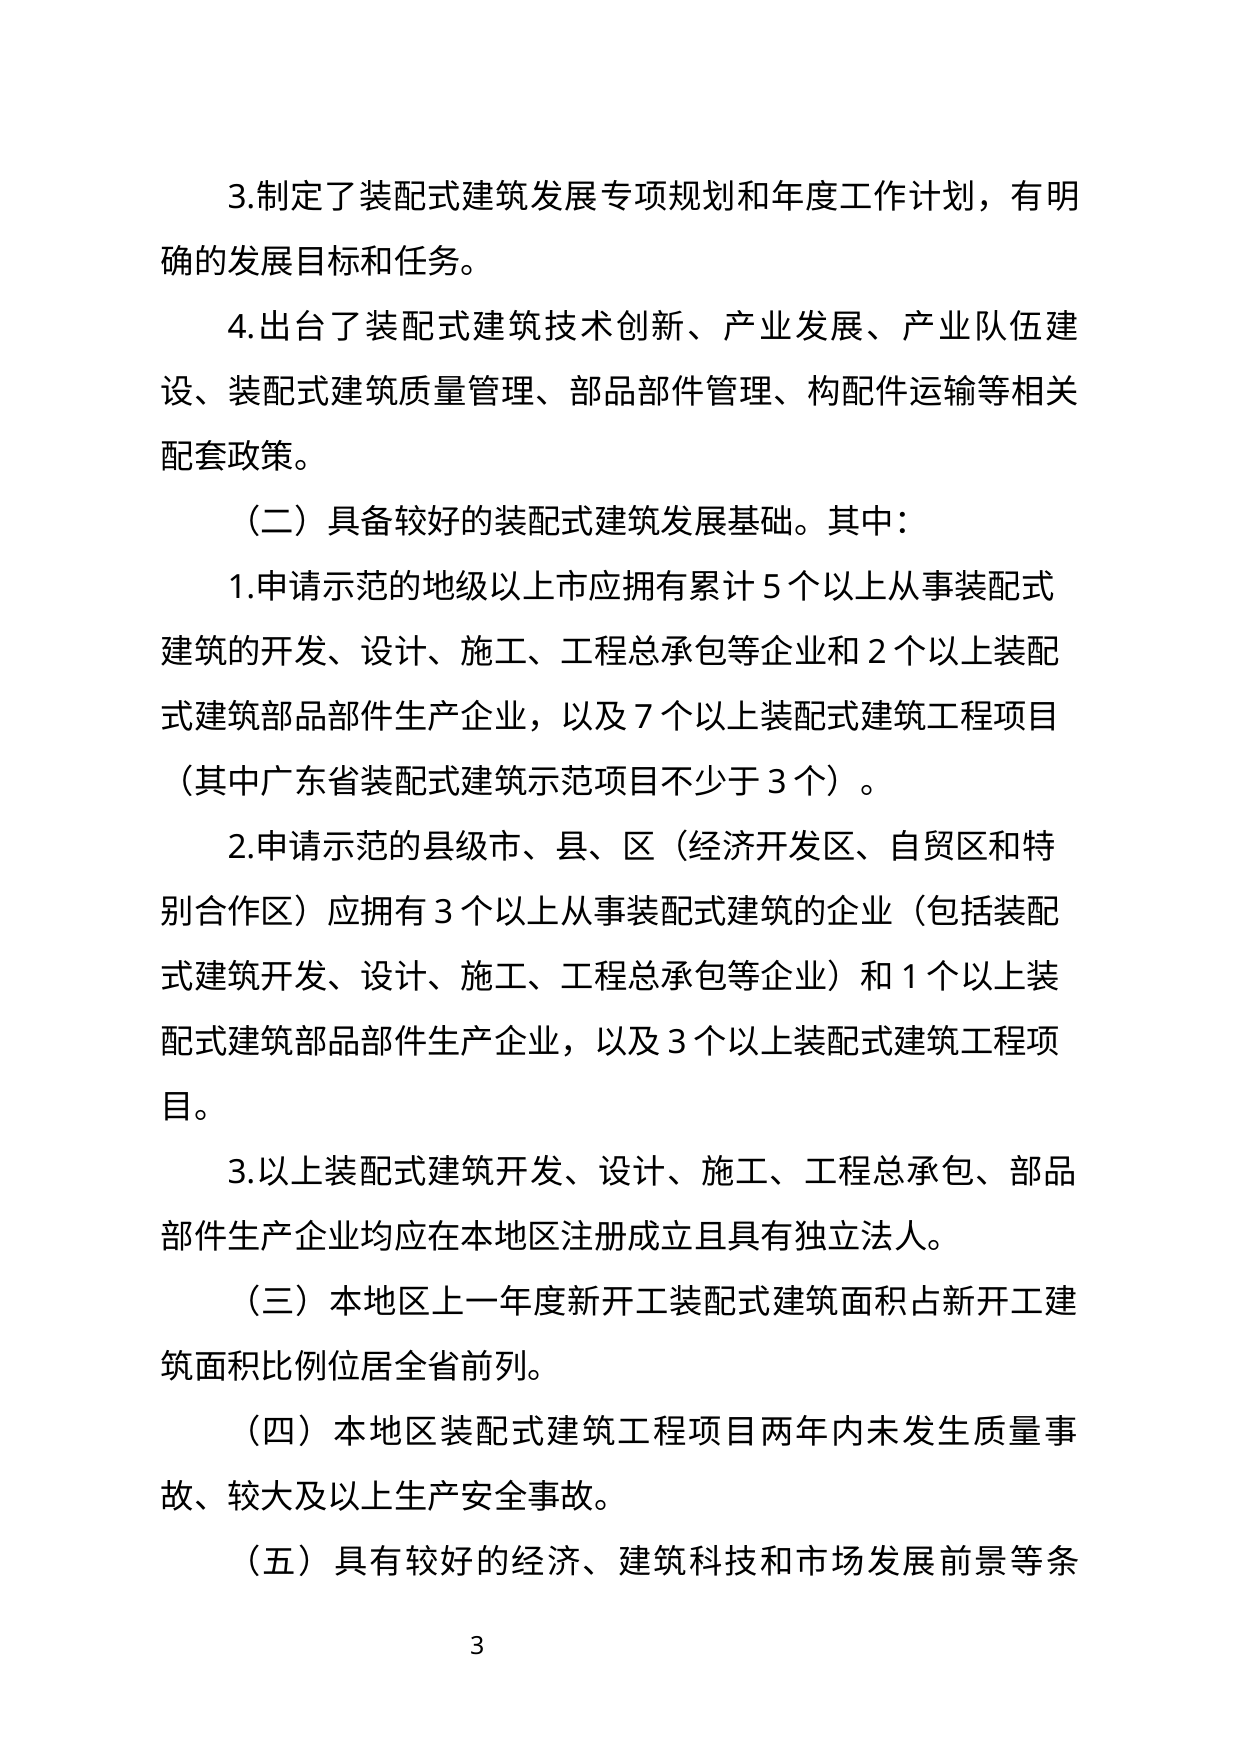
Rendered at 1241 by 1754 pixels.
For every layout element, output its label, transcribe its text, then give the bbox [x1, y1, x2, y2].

list （三）本地区上一年度新开工装配式建筑面积占新开工建筑面积比例位居全省前列。 [161, 1267, 1079, 1397]
list 1.申请示范的地级以上市应拥有累计5个以上从事装配式建筑的开发、设计、施工、工程总承包等企业和2个以上装配式建筑部品部件生产企业，以及7个以上装配式建筑工程项目（其中广东省装配式建筑示范项目不少于3个）。 [161, 552, 1079, 812]
list 3.以上装配式建筑开发、设计、施工、工程总承包、部品部件生产企业均应在本地区注册成立且具有独立法人。 [161, 1137, 1079, 1267]
text 4.出台了装配式建筑技术创新、产业发展、产业队伍建设、装配式建筑质量管理、部品部件管理、构配件运输等相关配套政策。 [161, 292, 1079, 487]
list （二）具备较好的装配式建筑发展基础。其中： [161, 487, 1079, 552]
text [161, 1527, 1079, 1592]
text 3.制定了装配式建筑发展专项规划和年度工作计划，有明确的发展目标和任务。 [161, 162, 1079, 292]
text （四）本地区装配式建筑工程项目两年内未发生质量事故、较大及以上生产安全事故。 [161, 1397, 1079, 1527]
list 2.申请示范的县级市、县、区（经济开发区、自贸区和特别合作区）应拥有3个以上从事装配式建筑的企业（包括装配式建筑开发、设计、施工、工程总承包等企业）和1个以上装配式建筑部品部件生产企业，以及3个以上装配式建筑工程项目。 [161, 812, 1079, 1137]
